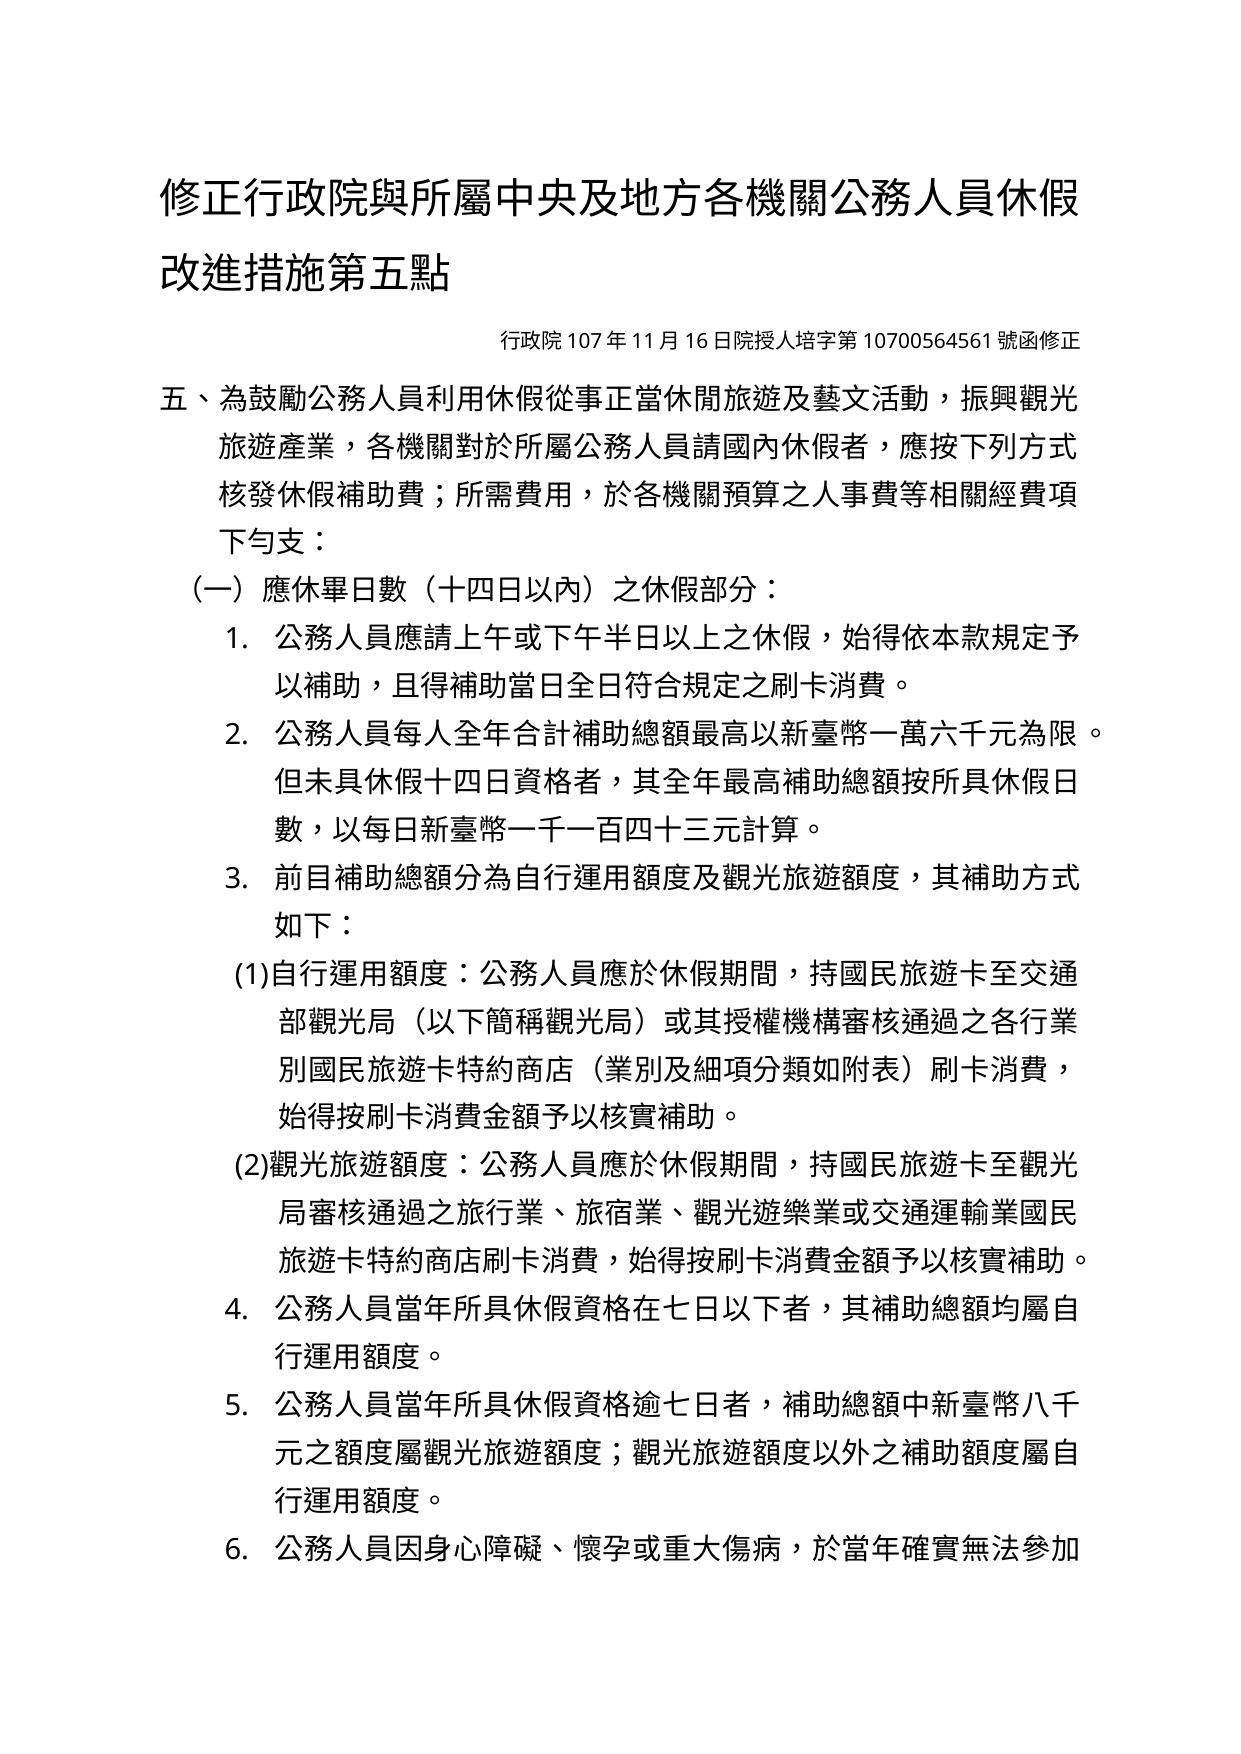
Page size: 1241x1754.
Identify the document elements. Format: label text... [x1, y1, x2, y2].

text 修正行政院與所屬中央及地方各機關公務人員休假改進措施第五點 [159, 158, 1081, 308]
list 應休畢日數（十四日以內）之休假部分： [174, 562, 1081, 610]
list 公務人員當年所具休假資格逾七日者，補助總額中新臺幣八千元之額度屬觀光旅遊額度；觀光旅遊額度以外之補助額度屬自行運用額度。 [224, 1377, 1081, 1521]
text 行政院107年11月16日院授人培字第10700564561號函修正 [159, 321, 1081, 358]
list 公務人員應請上午或下午半日以上之休假，始得依本款規定予以補助，且得補助當日全日符合規定之刷卡消費。 [224, 610, 1081, 706]
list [224, 1521, 1081, 1569]
list 公務人員當年所具休假資格在七日以下者，其補助總額均屬自行運用額度。 [224, 1281, 1081, 1377]
list 公務人員每人全年合計補助總額最高以新臺幣一萬六千元為限。但未具休假十四日資格者，其全年最高補助總額按所具休假日數，以每日新臺幣一千一百四十三元計算。 [224, 706, 1081, 850]
list (1)自行運用額度：公務人員應於休假期間，持國民旅遊卡至交通部觀光局（以下簡稱觀光局）或其授權機構審核通過之各行業別國民旅遊卡特約商店（業別及細項分類如附表）刷卡消費，始得按刷卡消費金額予以核實補助。 [234, 946, 1081, 1137]
list (2)觀光旅遊額度：公務人員應於休假期間，持國民旅遊卡至觀光局審核通過之旅行業、旅宿業、觀光遊樂業或交通運輸業國民旅遊卡特約商店刷卡消費，始得按刷卡消費金額予以核實補助。 [234, 1137, 1081, 1281]
list 前目補助總額分為自行運用額度及觀光旅遊額度，其補助方式如下： [224, 850, 1081, 946]
text 五、為鼓勵公務人員利用休假從事正當休閒旅遊及藝文活動，振興觀光旅遊產業，各機關對於所屬公務人員請國內休假者，應按下列方式核發休假補助費；所需費用，於各機關預算之人事費等相關經費項下勻支： [159, 371, 1081, 562]
